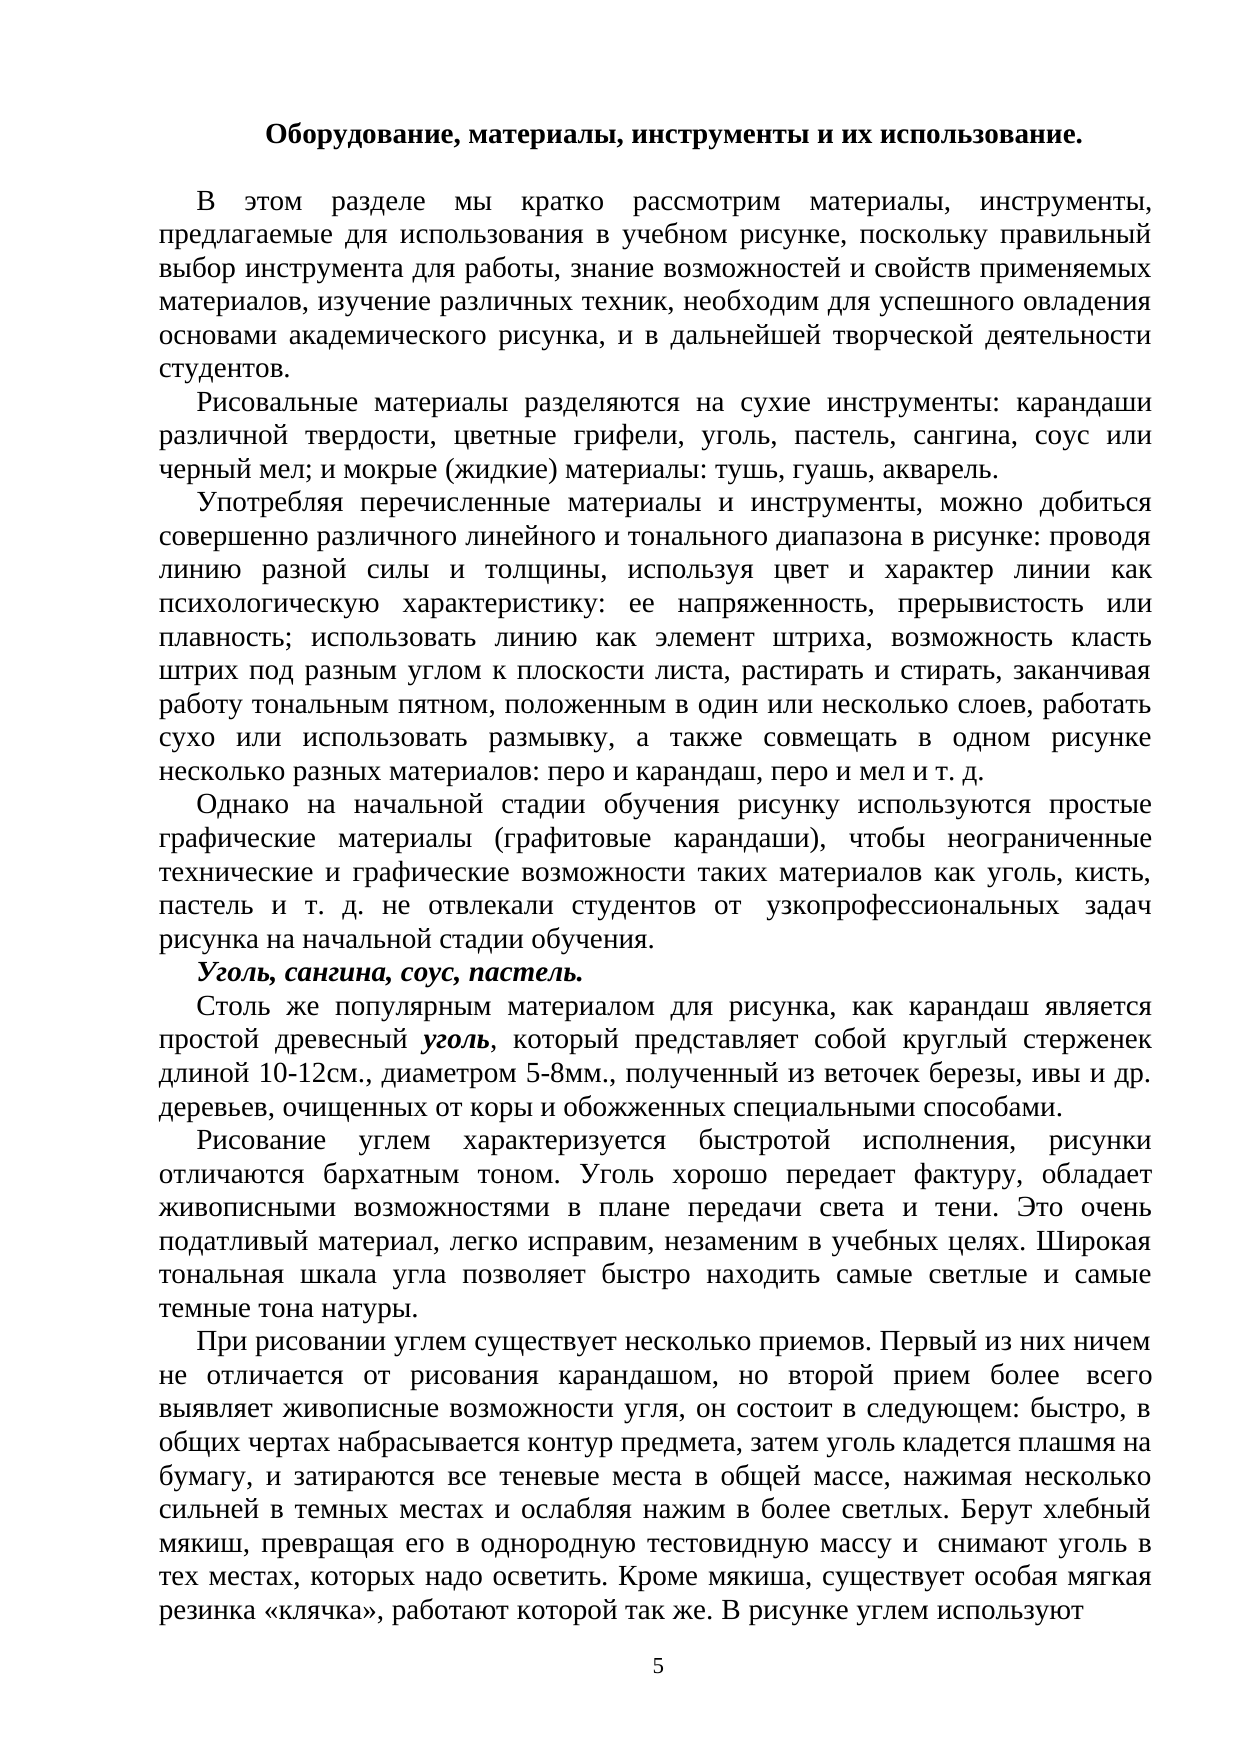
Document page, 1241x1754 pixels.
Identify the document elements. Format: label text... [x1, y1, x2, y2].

text Столь же популярным материалом для рисунка, как карандаш является простой древесный уголь, который представляет собой круглый стерженек длиной 10-12см., диаметром 5-8мм., полученный из веточек березы, ивы и др. деревьев, очищенных от коры и обожженных специальными способами. [158, 988, 1152, 1122]
text Однако на начальной стадии обучения рисунку используются простые графические материалы (графитовые карандаши), чтобы неограниченные технические и графические возможности таких материалов как уголь, кисть, пастель и т. д. не отвлекали студентов от узкопрофессиональных задач рисунка на начальной стадии обучения. [158, 787, 1152, 954]
subtitle Уголь, сангина, соус, пастель. [196, 955, 1173, 988]
text Рисовальные материалы разделяются на сухие инструменты: карандаши различной твердости, цветные грифели, уголь, пастель, сангина, соус или черный мел; и мокрые (жидкие) материалы: тушь, гуашь, акварель. [158, 384, 1152, 484]
subtitle Оборудование, материалы, инструменты и их использование. [207, 116, 1141, 149]
text При рисовании углем существует несколько приемов. Первый из них ничем не отличается от рисования карандашом, но второй прием более всего выявляет живописные возможности угля, он состоит в следующем: быстро, в общих чертах набрасывается контур предмета, затем уголь кладется плашмя на бумагу, и затираются все теневые места в общей массе, нажимая несколько сильней в темных местах и ослабляя нажим в более светлых. Берут хлебный мякиш, превращая его в однородную тестовидную массу и снимают уголь в тех местах, которых надо осветить. Кроме мякиша, существует особая мягкая резинка «клячка», работают которой так же. В рисунке углем используют [158, 1323, 1152, 1625]
text Рисование углем характеризуется быстротой исполнения, рисунки отличаются бархатным тоном. Уголь хорошо передает фактуру, обладает живописными возможностями в плане передачи света и тени. Это очень податливый материал, легко исправим, незаменим в учебных целях. Широкая тональная шкала угла позволяет быстро находить самые светлые и самые темные тона натуры. [158, 1122, 1152, 1323]
text В этом разделе мы кратко рассмотрим материалы, инструменты, предлагаемые для использования в учебном рисунке, поскольку правильный выбор инструмента для работы, знание возможностей и свойств применяемых материалов, изучение различных техник, необходим для успешного овладения основами академического рисунка, и в дальнейшей творческой деятельности студентов. [158, 183, 1152, 384]
text Употребляя перечисленные материалы и инструменты, можно добиться совершенно различного линейного и тонального диапазона в рисунке: проводя линию разной силы и толщины, используя цвет и характер линии как психологическую характеристику: ее напряженность, прерывистость или плавность; использовать линию как элемент штриха, возможность класть штрих под разным углом к плоскости листа, растирать и стирать, заканчивая работу тональным пятном, положенным в один или несколько слоев, работать сухо или использовать размывку, а также совмещать в одном рисунке несколько разных материалов: перо и карандаш, перо и мел и т. д. [158, 484, 1152, 786]
